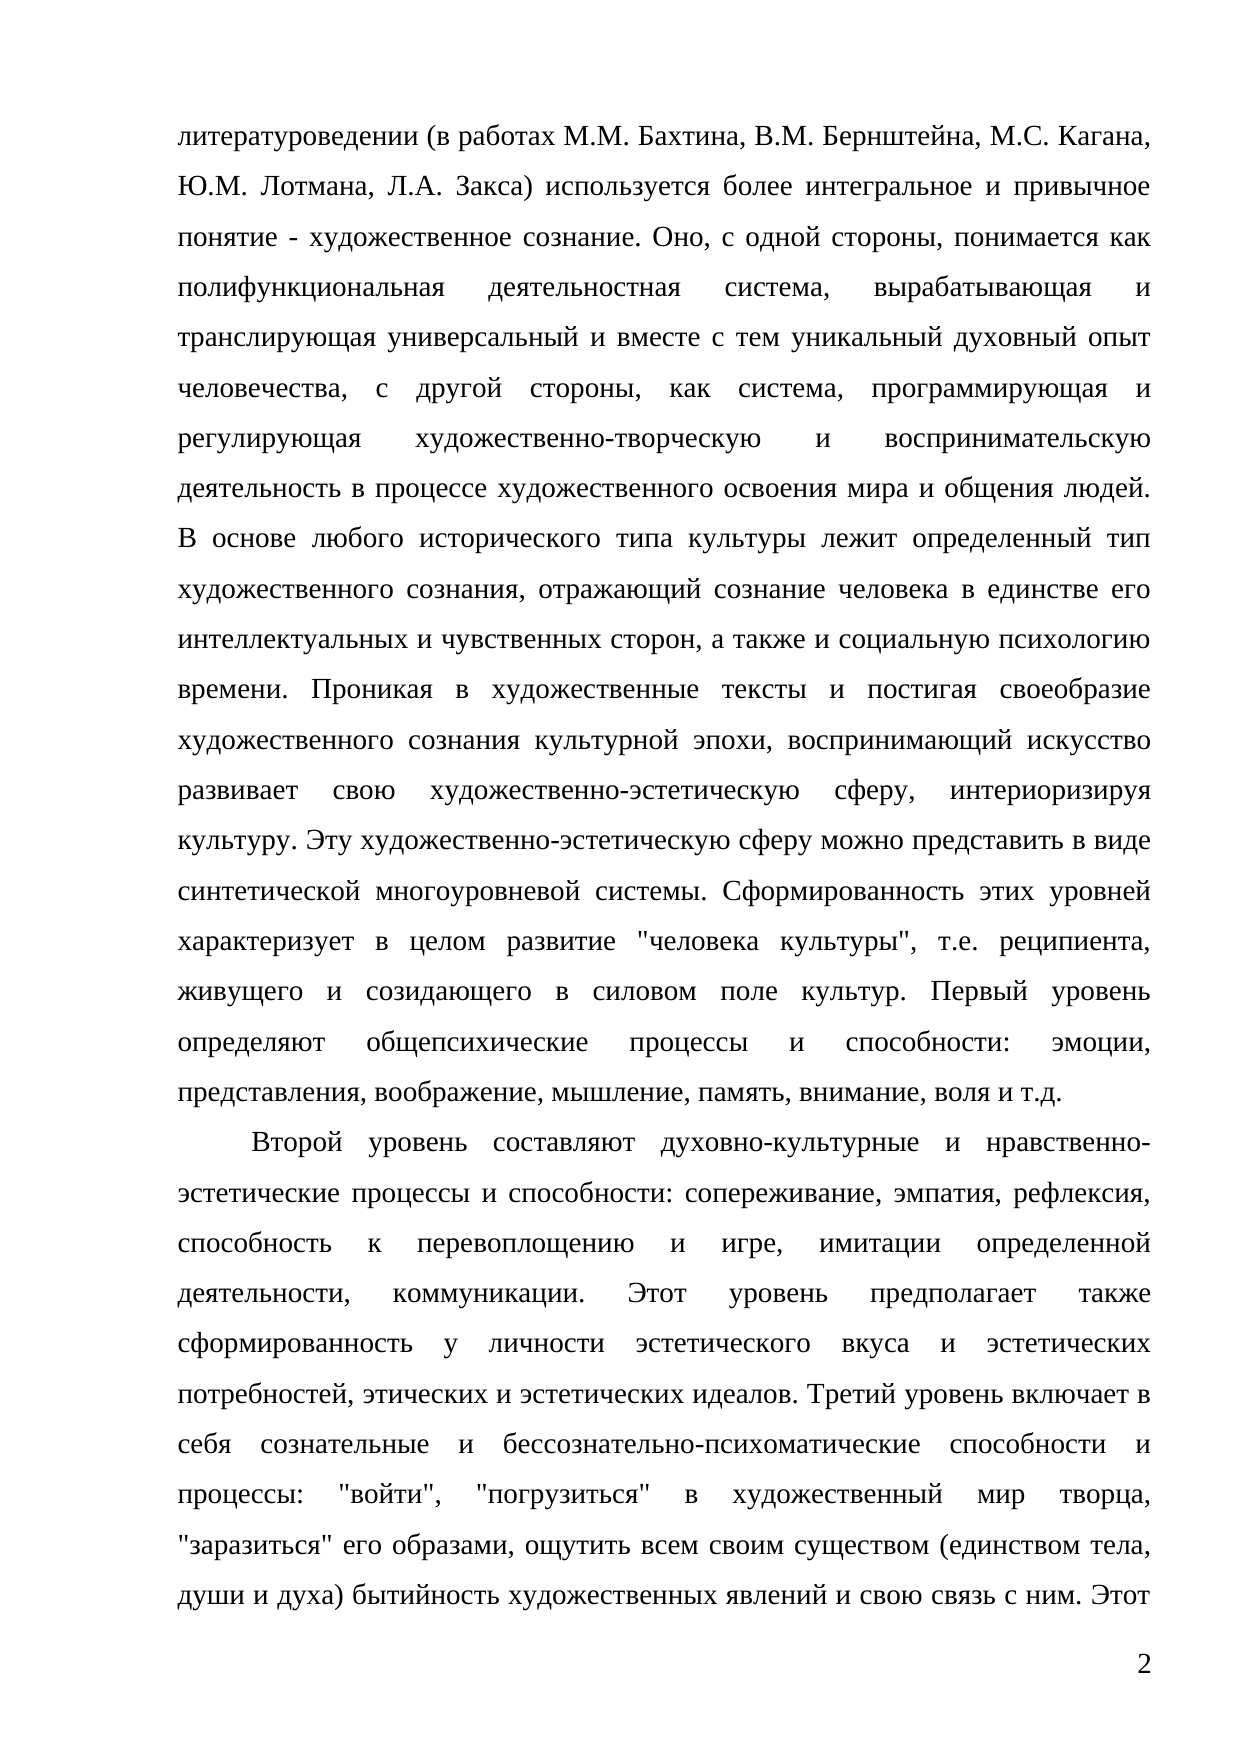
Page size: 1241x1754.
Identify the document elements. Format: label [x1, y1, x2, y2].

text [177, 1124, 1152, 1611]
text [177, 118, 1152, 1108]
